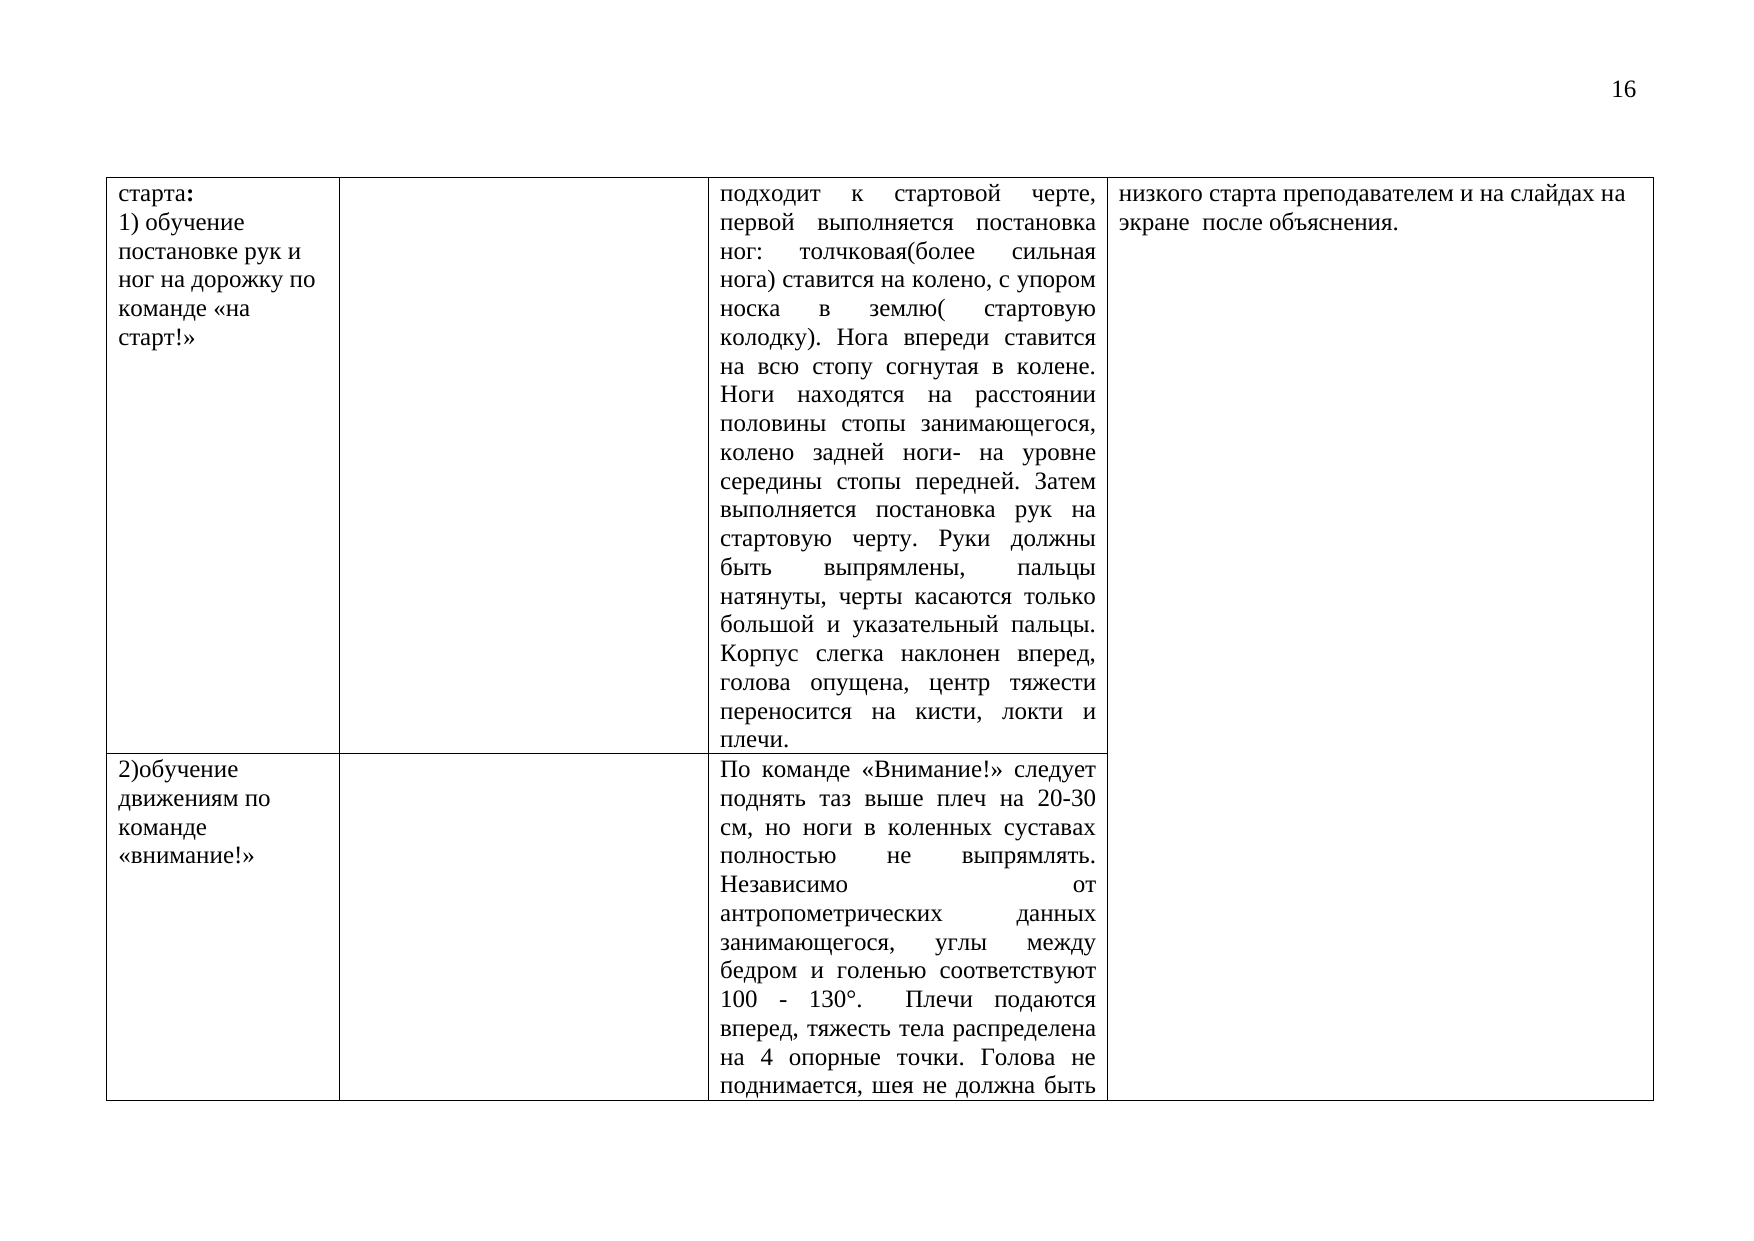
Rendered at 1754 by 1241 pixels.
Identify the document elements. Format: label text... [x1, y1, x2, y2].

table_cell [709, 178, 1107, 753]
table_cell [107, 754, 339, 1100]
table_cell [107, 178, 339, 753]
table_cell [340, 178, 708, 753]
table_cell [340, 754, 708, 1100]
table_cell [1108, 178, 1653, 1100]
